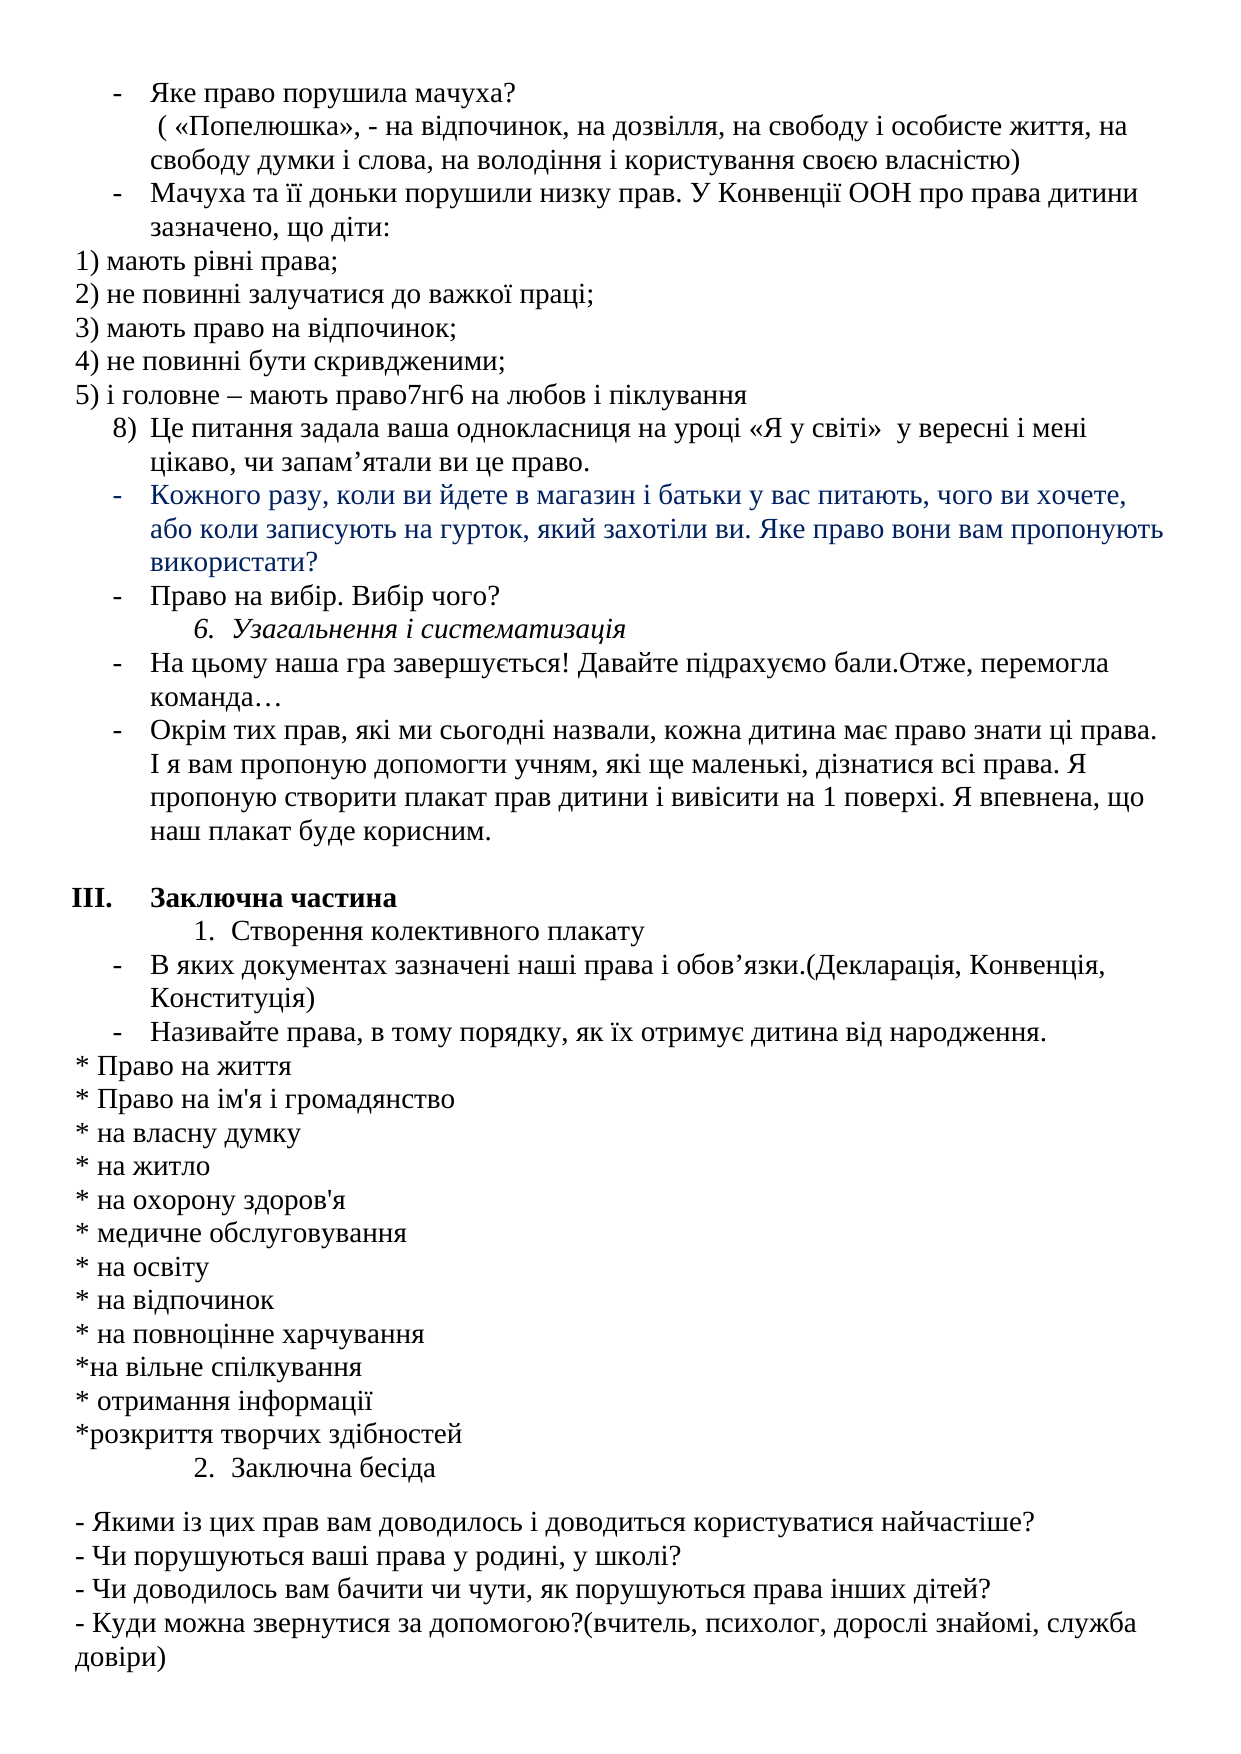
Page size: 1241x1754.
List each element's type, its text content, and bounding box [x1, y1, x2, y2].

text - Куди можна звернутися за допомогою?(вчитель, психолог, дорослі знайомі, служба довіри) [75, 1605, 1165, 1672]
text * Право на ім'я і громадянство [75, 1081, 1165, 1115]
text * на відпочинок [75, 1282, 1165, 1316]
text *розкриття творчих здібностей [75, 1417, 1165, 1450]
text 4) не повинні бути скривдженими; [75, 343, 1165, 377]
text - Чи порушуються ваші права у родині, у школі? [75, 1538, 1165, 1572]
text 2) не повинні залучатися до важкої праці; [75, 276, 1165, 310]
list Кожного разу, коли ви йдете в магазин і батьки у вас питають, чого ви хочете, або коли записують на гурток, який захотіли ви. Яке право вони вам пропонують використати? [112, 477, 1165, 578]
list Узагальнення і систематизація [193, 612, 1165, 645]
text 3) мають право на відпочинок; [75, 310, 1165, 343]
text 5) і головне – мають право7нг6 на любов і піклування [75, 377, 1165, 410]
list Це питання задала ваша однокласниця на уроці «Я у світі» у вересні і мені цікаво, чи запам’ятали ви це право. [112, 410, 1165, 477]
text * медичне обслуговування [75, 1215, 1165, 1249]
list Заключна бесіда [193, 1450, 1165, 1484]
text * на житло [75, 1148, 1165, 1182]
list Створення колективного плакату [193, 913, 1165, 947]
list ( «Попелюшка», - на відпочинок, на дозвілля, на свободу і особисте життя, на свободу думки і слова, на володіння і користування своєю власністю) [150, 108, 1165, 176]
text - Якими із цих прав вам доводилось і доводиться користуватися найчастіше? [75, 1504, 1165, 1538]
list Яке право порушила мачуха? [112, 75, 1165, 108]
list Право на вибір. Вибір чого? [112, 578, 1165, 612]
list На цьому наша гра завершується! Давайте підрахуємо бали.Отже, перемогла команда… [112, 645, 1165, 712]
text * на повноцінне харчування [75, 1316, 1165, 1349]
list Мачуха та її доньки порушили низку прав. У Конвенції ООН про права дитини зазначено, що діти: [112, 176, 1165, 243]
list В яких документах зазначені наші права і обов’язки.(Декларація, Конвенція, Конституція) [112, 947, 1165, 1014]
text * отримання інформації [75, 1383, 1165, 1417]
list Заключна частина [112, 880, 1165, 913]
text * Право на життя [75, 1048, 1165, 1081]
text * на освіту [75, 1249, 1165, 1282]
text 1) мають рівні права; [75, 243, 1165, 276]
text *на вільне спілкування [75, 1349, 1165, 1383]
text * на охорону здоров'я [75, 1182, 1165, 1215]
list Називайте права, в тому порядку, як їх отримує дитина від народження. [112, 1014, 1165, 1048]
list Окрім тих прав, які ми сьогодні назвали, кожна дитина має право знати ці права. І я вам пропоную допомогти учням, які ще маленькі, дізнатися всі права. Я пропоную створити плакат прав дитини і вивісити на 1 поверхі. Я впевнена, що наш плакат буде корисним. [112, 712, 1165, 846]
text * на власну думку [75, 1115, 1165, 1148]
text - Чи доводилось вам бачити чи чути, як порушуються права інших дітей? [75, 1572, 1165, 1605]
